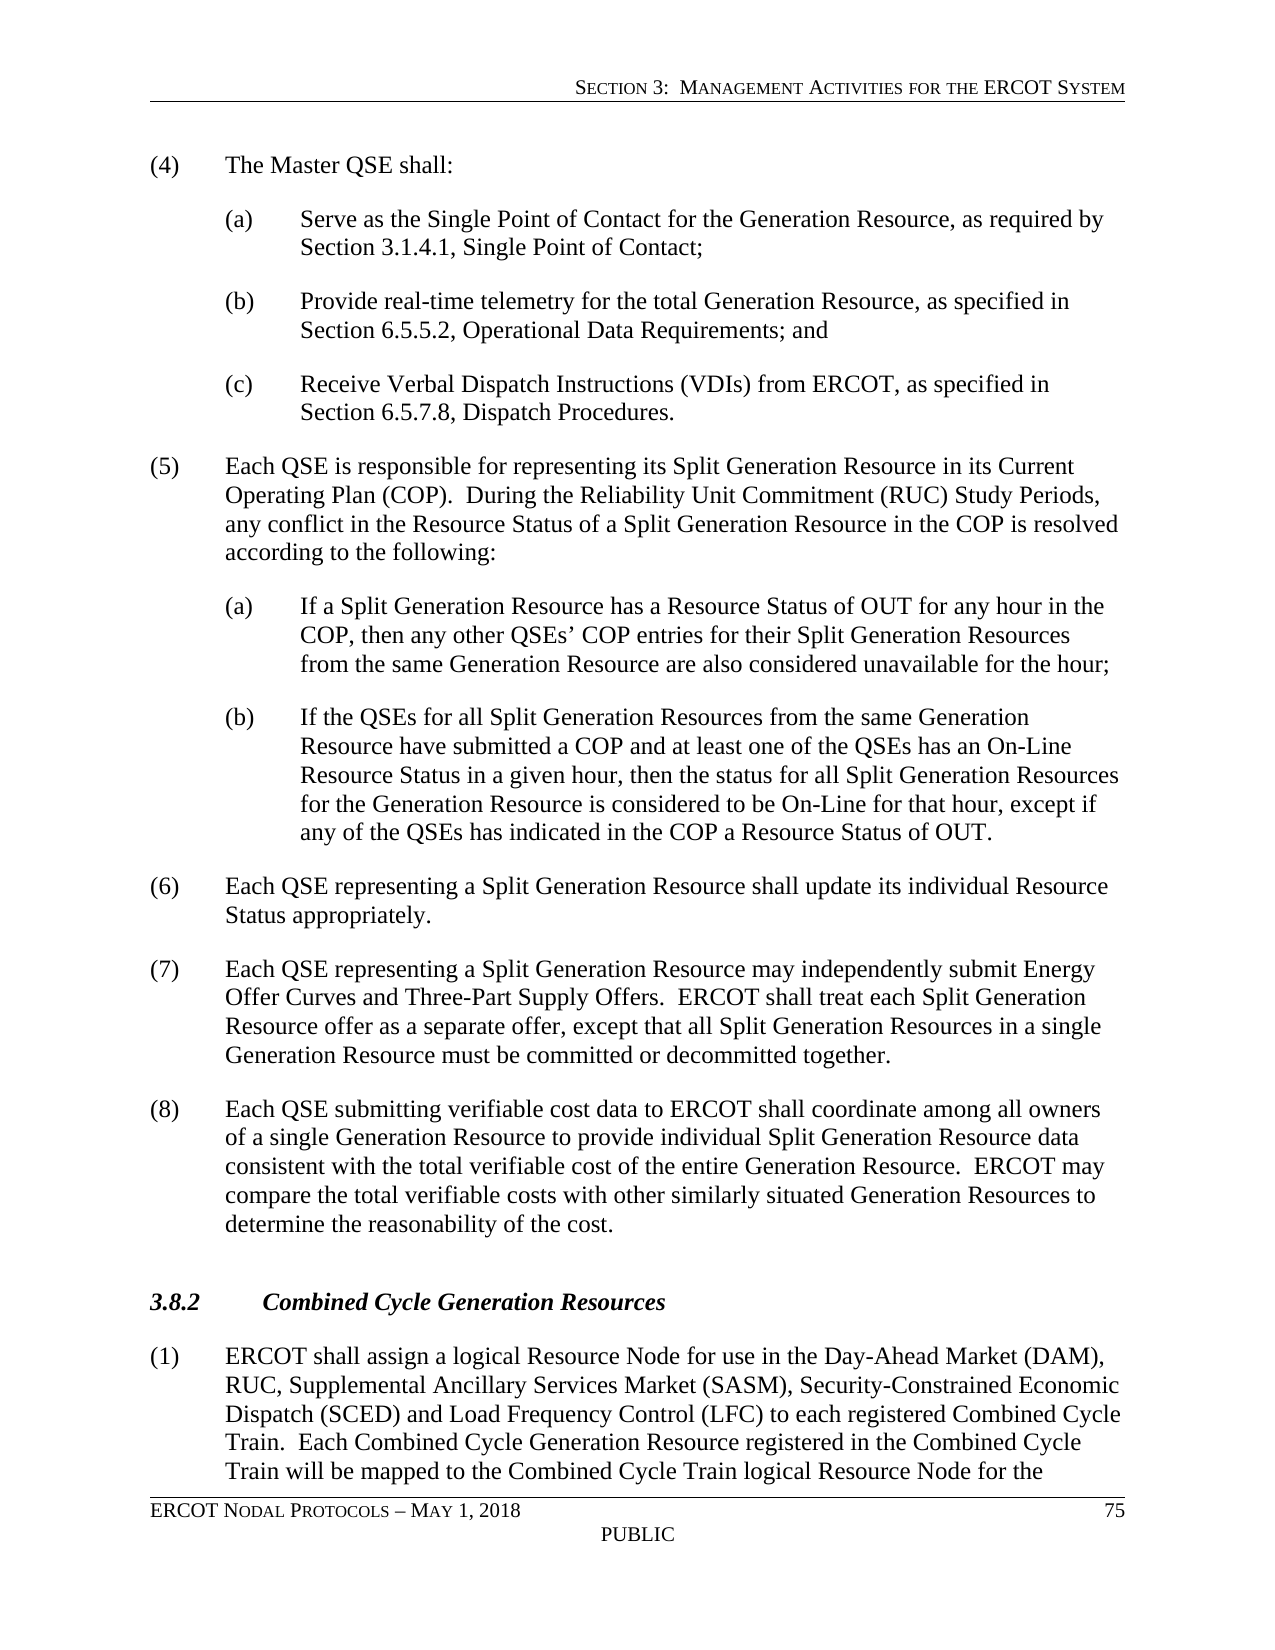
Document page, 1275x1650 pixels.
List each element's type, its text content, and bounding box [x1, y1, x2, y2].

text (b) If the QSEs for all Split Generation Resources from the same Generation Resource have submitted a COP and at least one of the QSEs has an On-Line Resource Status in a given hour, then the status for all Split Generation Resources for the Generation Resource is considered to be On-Line for that hour, except if any of the QSEs has indicated in the COP a Resource Status of OUT. [225, 702, 1125, 846]
text (6) Each QSE representing a Split Generation Resource shall update its individual Resource Status appropriately. [150, 871, 1125, 929]
text (b) Provide real-time telemetry for the total Generation Resource, as specified in Section 6.5.5.2, Operational Data Requirements; and [225, 286, 1125, 344]
list (a) If a Split Generation Resource has a Resource Status of OUT for any hour in the COP, then any other QSEs’ COP entries for their Split Generation Resources from the same Generation Resource are also considered unavailable for the hour; [225, 591, 1125, 677]
text 3.8.2 Combined Cycle Generation Resources [150, 1287, 1125, 1316]
text (7) Each QSE representing a Split Generation Resource may independently submit Energy Offer Curves and Three-Part Supply Offers. ERCOT shall treat each Split Generation Resource offer as a separate offer, except that all Split Generation Resources in a single Generation Resource must be committed or decommitted together. [150, 954, 1125, 1069]
text (4) The Master QSE shall: [150, 150, 1125, 179]
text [150, 1341, 1125, 1485]
text (a) Serve as the Single Point of Contact for the Generation Resource, as required by Section 3.1.4.1, Single Point of Contact; [225, 204, 1125, 261]
text (8) Each QSE submitting verifiable cost data to ERCOT shall coordinate among all owners of a single Generation Resource to provide individual Split Generation Resource data consistent with the total verifiable cost of the entire Generation Resource. ERCOT may compare the total verifiable costs with other similarly situated Generation Resources to determine the reasonability of the cost. [150, 1094, 1125, 1237]
text (5) Each QSE is responsible for representing its Split Generation Resource in its Current Operating Plan (COP). During the Reliability Unit Commitment (RUC) Study Periods, any conflict in the Resource Status of a Split Generation Resource in the COP is resolved according to the following: [150, 451, 1125, 566]
text (c) Receive Verbal Dispatch Instructions (VDIs) from ERCOT, as specified in Section 6.5.7.8, Dispatch Procedures. [225, 369, 1125, 426]
